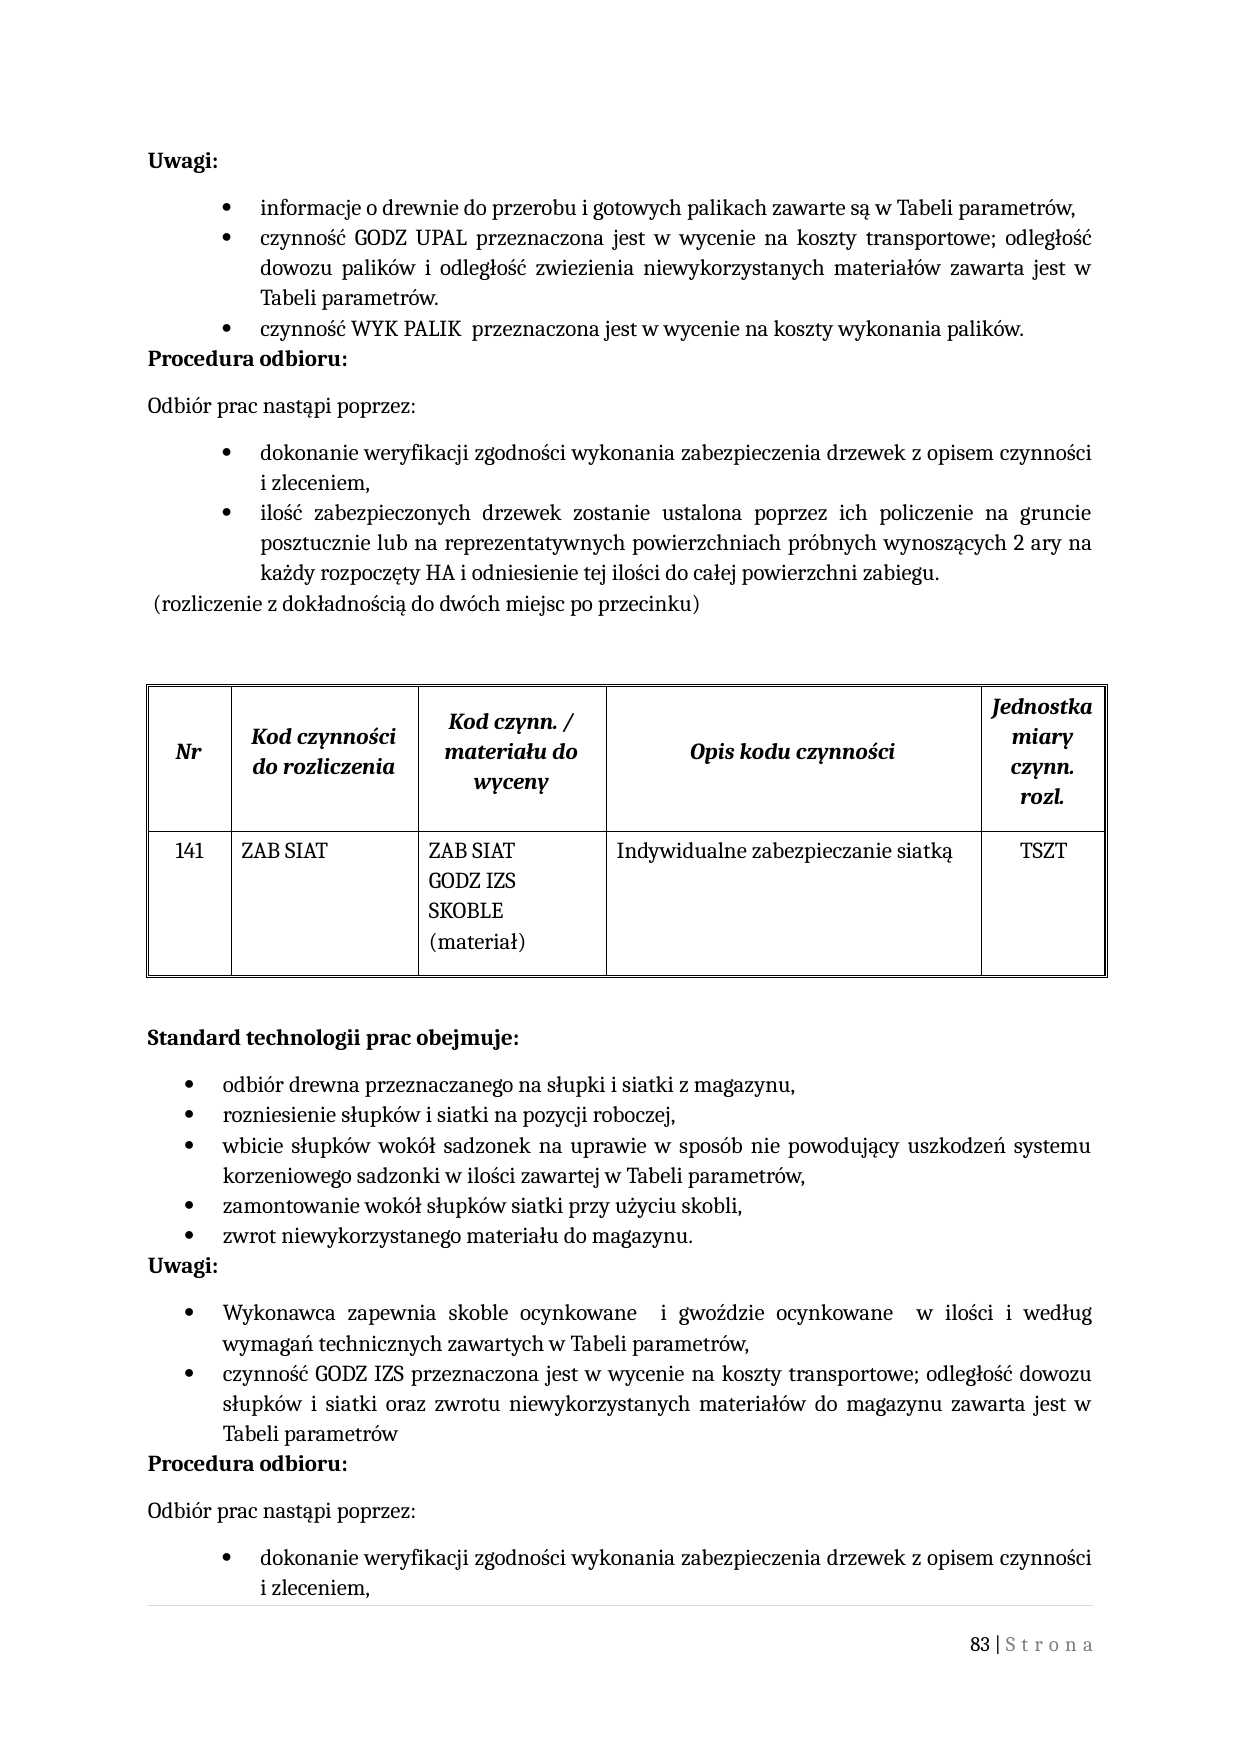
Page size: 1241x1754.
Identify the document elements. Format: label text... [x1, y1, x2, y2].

list ilość zabezpieczonych drzewek zostanie ustalona poprzez ich policzenie na gruncie posztucznie lub na reprezentatywnych powierzchniach próbnych wynoszących 2 ary na każdy rozpoczęty HA i odniesienie tej ilości do całej powierzchni zabiegu. [223, 500, 1093, 586]
text Standard technologii prac obejmuje: [148, 1025, 1093, 1051]
list wbicie słupków wokół sadzonek na uprawie w sposób nie powodujący uszkodzeń systemu korzeniowego sadzonki w ilości zawartej w Tabeli parametrów, [185, 1132, 1093, 1189]
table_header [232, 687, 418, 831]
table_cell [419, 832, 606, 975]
text Odbiór prac nastąpi poprzez: [148, 1498, 1093, 1524]
list dokonanie weryfikacji zgodności wykonania zabezpieczenia drzewek z opisem czynności i zleceniem, [223, 1545, 1093, 1601]
text Procedura odbioru: [148, 1451, 1093, 1477]
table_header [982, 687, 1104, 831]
list informacje o drewnie do przerobu i gotowych palikach zawarte są w Tabeli parametrów, [223, 194, 1093, 221]
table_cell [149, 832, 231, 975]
list zwrot niewykorzystanego materiału do magazynu. [185, 1223, 1093, 1249]
list czynność GODZ UPAL przeznaczona jest w wycenie na koszty transportowe; odległość dowozu palików i odległość zwiezienia niewykorzystanych materiałów zawarta jest w Tabeli parametrów. [223, 225, 1093, 311]
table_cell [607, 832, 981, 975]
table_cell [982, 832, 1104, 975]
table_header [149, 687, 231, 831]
list rozniesienie słupków i siatki na pozycji roboczej, [185, 1102, 1093, 1128]
text Procedura odbioru: [148, 346, 1093, 372]
text Odbiór prac nastąpi poprzez: [148, 392, 1093, 419]
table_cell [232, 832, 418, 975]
list czynność WYK PALIK przeznaczona jest w wycenie na koszty wykonania palików. [223, 315, 1093, 342]
list Wykonawca zapewnia skoble ocynkowane i gwoździe ocynkowane w ilości i według wymagań technicznych zawartych w Tabeli parametrów, [185, 1300, 1093, 1357]
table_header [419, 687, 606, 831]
text (rozliczenie z dokładnością do dwóch miejsc po przecinku) [148, 590, 1093, 617]
text Uwagi: [148, 1253, 1093, 1279]
list zamontowanie wokół słupków siatki przy użyciu skobli, [185, 1193, 1093, 1219]
list czynność GODZ IZS przeznaczona jest w wycenie na koszty transportowe; odległość dowozu słupków i siatki oraz zwrotu niewykorzystanych materiałów do magazynu zawarta jest w Tabeli parametrów [185, 1361, 1093, 1447]
list dokonanie weryfikacji zgodności wykonania zabezpieczenia drzewek z opisem czynności i zleceniem, [223, 439, 1093, 496]
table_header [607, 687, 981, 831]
list odbiór drewna przeznaczanego na słupki i siatki z magazynu, [185, 1072, 1093, 1098]
text Uwagi: [148, 148, 1093, 174]
